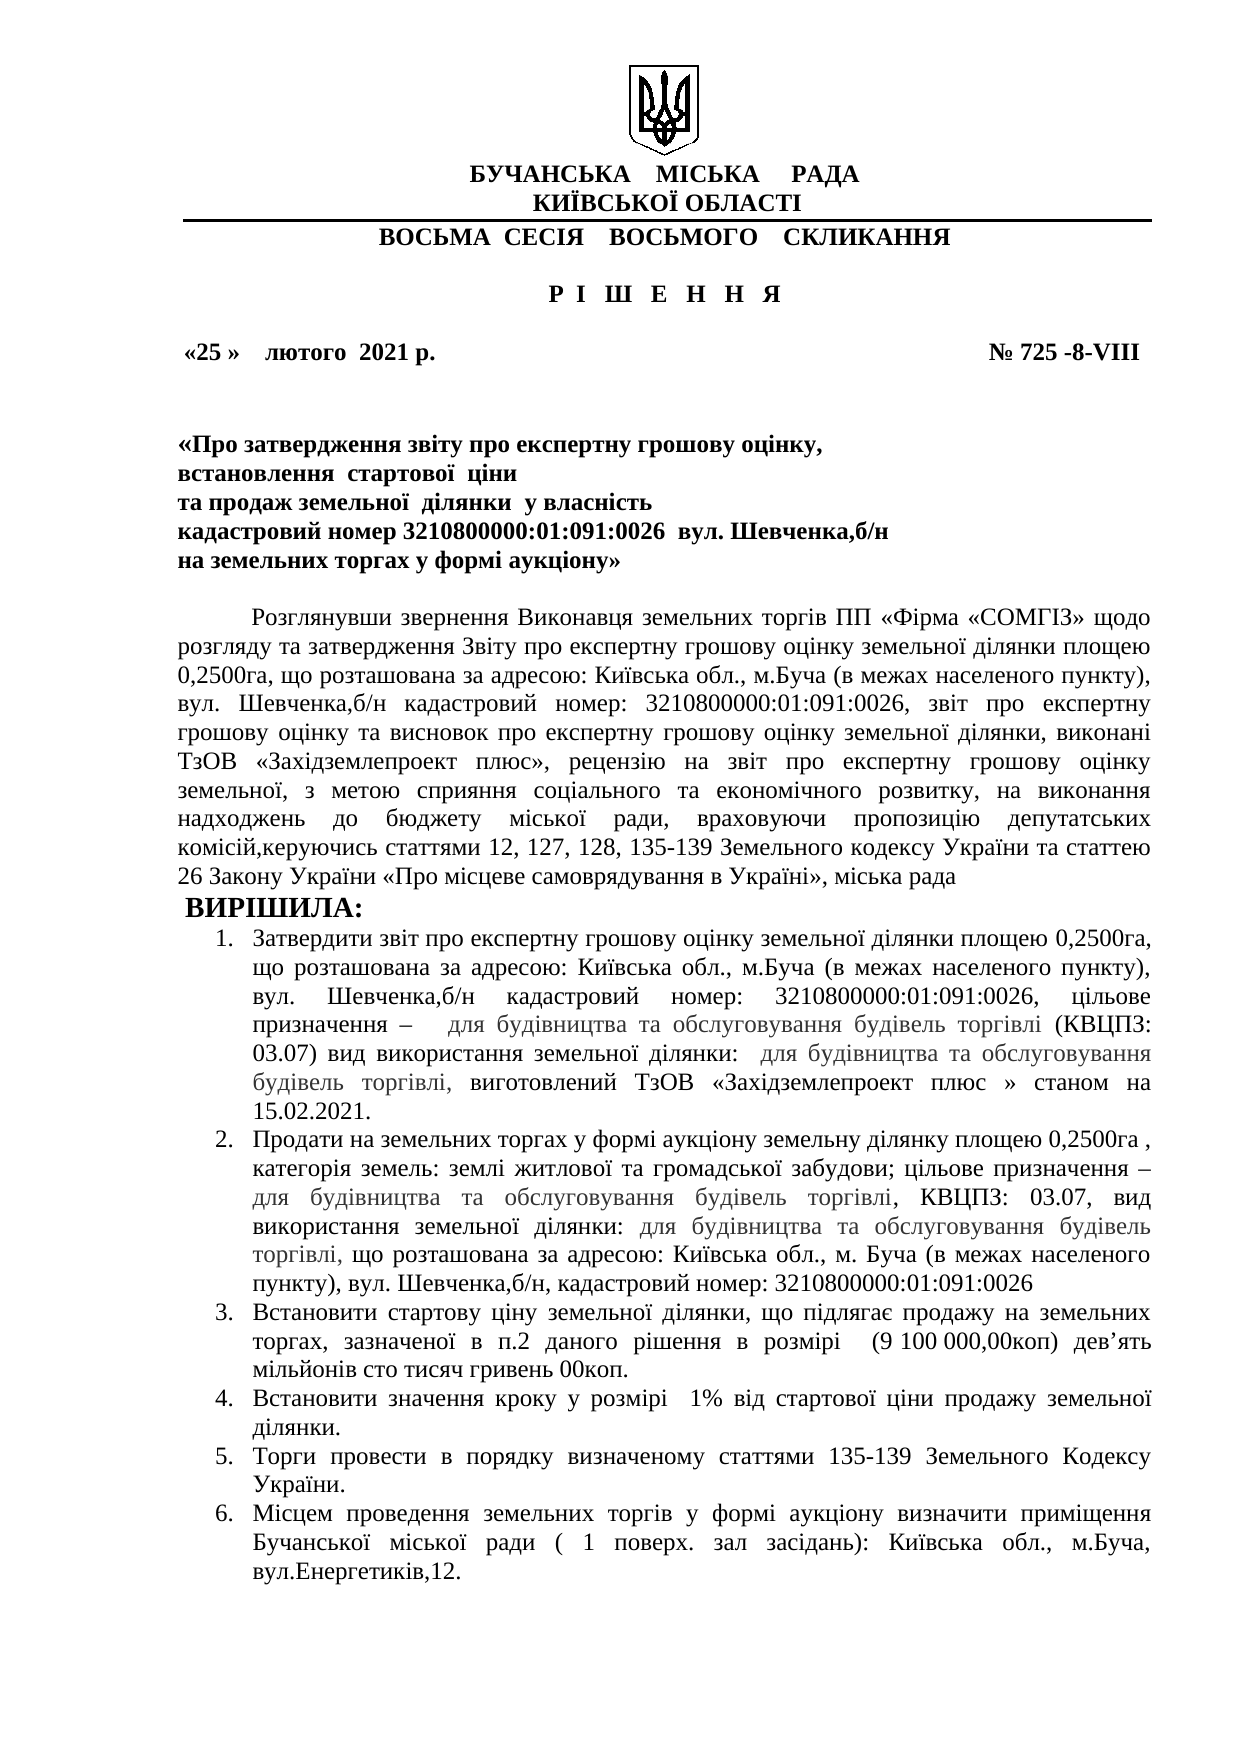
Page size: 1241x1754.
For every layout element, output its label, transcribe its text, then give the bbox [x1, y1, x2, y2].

list Встановити значення кроку у розмірі 1% від стартової ціни продажу земельної ділянки. [215, 1383, 1152, 1441]
list Торги провести в порядку визначеному статтями 135-139 Земельного Кодексу України. [215, 1441, 1152, 1498]
list Встановити стартову ціну земельної ділянки, що підлягає продажу на земельних торгах, зазначеної в п.2 даного рішення в розмірі (9 100 000,00коп) дев’ять мільйонів сто тисяч гривень 00коп. [215, 1297, 1152, 1383]
text кадастровий номер 3210800000:01:091:0026 вул. Шевченка,б/н [177, 516, 1152, 545]
text та продаж земельної ділянки у власність [177, 487, 1152, 516]
text «25 » лютого 2021 р. № 725 -8-VIIІ [177, 337, 1152, 366]
text на земельних торгах у формі аукціону» [177, 545, 1152, 573]
text ВОСЬМА СЕСІЯ ВОСЬМОГО СКЛИКАННЯ [177, 222, 1152, 251]
text ВИРІШИЛА: [185, 890, 1152, 923]
list Продати на земельних торгах у формі аукціону земельну ділянку площею 0,2500га , категорія земель: землі житлової та громадської забудови; цільове призначення – для будівництва та обслуговування будівель торгівлі, КВЦПЗ: 03.07, вид використання земельної ділянки: для будівництва та обслуговування будівель торгівлі, що розташована за адресою: Київська обл., м. Буча (в межах населеного пункту), вул. Шевченка,б/н, кадастровий номер: 3210800000:01:091:0026 [215, 1124, 1152, 1297]
text БУЧАНСЬКА МІСЬКА РАДА [177, 159, 1152, 188]
text «Про затвердження звіту про експертну грошову оцінку, [177, 425, 1152, 458]
text встановлення стартової ціни [177, 458, 1152, 487]
text Р І Ш Е Н Н Я [177, 279, 1152, 308]
text КИЇВСЬКОЇ ОБЛАСТІ [183, 188, 1152, 219]
text Розглянувши звернення Виконавця земельних торгів ПП «Фірма «СОМГІЗ» щодо розгляду та затвердження Звіту про експертну грошову оцінку земельної ділянки площею 0,2500га, що розташована за адресою: Київська обл., м.Буча (в межах населеного пункту), вул. Шевченка,б/н кадастровий номер: 3210800000:01:091:0026, звіт про експертну грошову оцінку та висновок про експертну грошову оцінку земельної ділянки, виконані ТзОВ «Західземлепроект плюс», рецензію на звіт про експертну грошову оцінку земельної, з метою сприяння соціального та економічного розвитку, на виконання надходжень до бюджету міської ради, враховуючи пропозицію депутатських комісій,керуючись статтями 12, 127, 128, 135-139 Земельного кодексу України та статтею 26 Закону України «Про місцеве самоврядування в Україні», міська рада [177, 602, 1152, 890]
list Затвердити звіт про експертну грошову оцінку земельної ділянки площею 0,2500га, що розташована за адресою: Київська обл., м.Буча (в межах населеного пункту), вул. Шевченка,б/н кадастровий номер: 3210800000:01:091:0026, цільове призначення – для будівництва та обслуговування будівель торгівлі (КВЦПЗ: 03.07) вид використання земельної ділянки: для будівництва та обслуговування будівель торгівлі, виготовлений ТзОВ «Західземлепроект плюс » станом на 15.02.2021. [215, 923, 1152, 1124]
list Місцем проведення земельних торгів у формі аукціону визначити приміщення Бучанської міської ради ( 1 поверх. зал засідань): Київська обл., м.Буча, вул.Енергетиків,12. [215, 1498, 1152, 1584]
